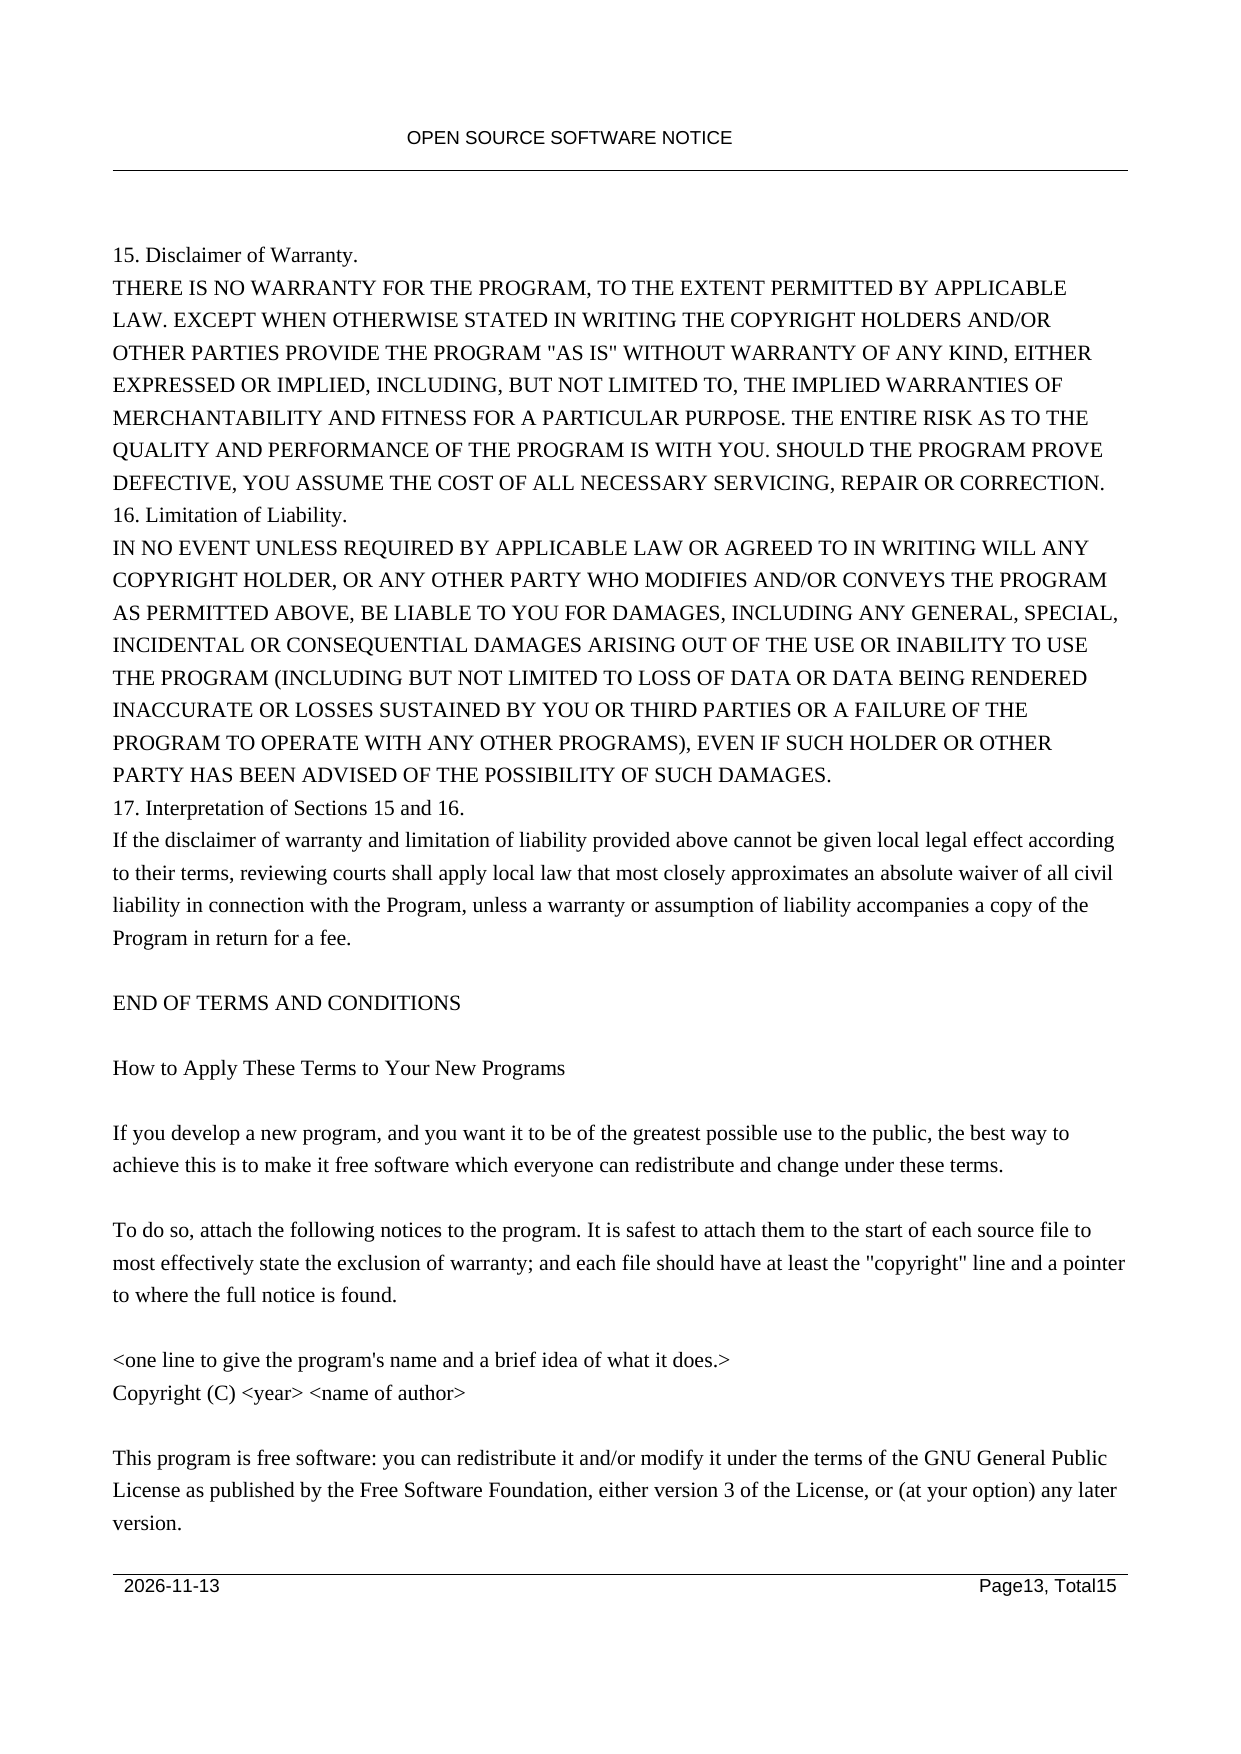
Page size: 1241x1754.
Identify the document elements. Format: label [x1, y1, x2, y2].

text [112, 206, 1128, 1539]
